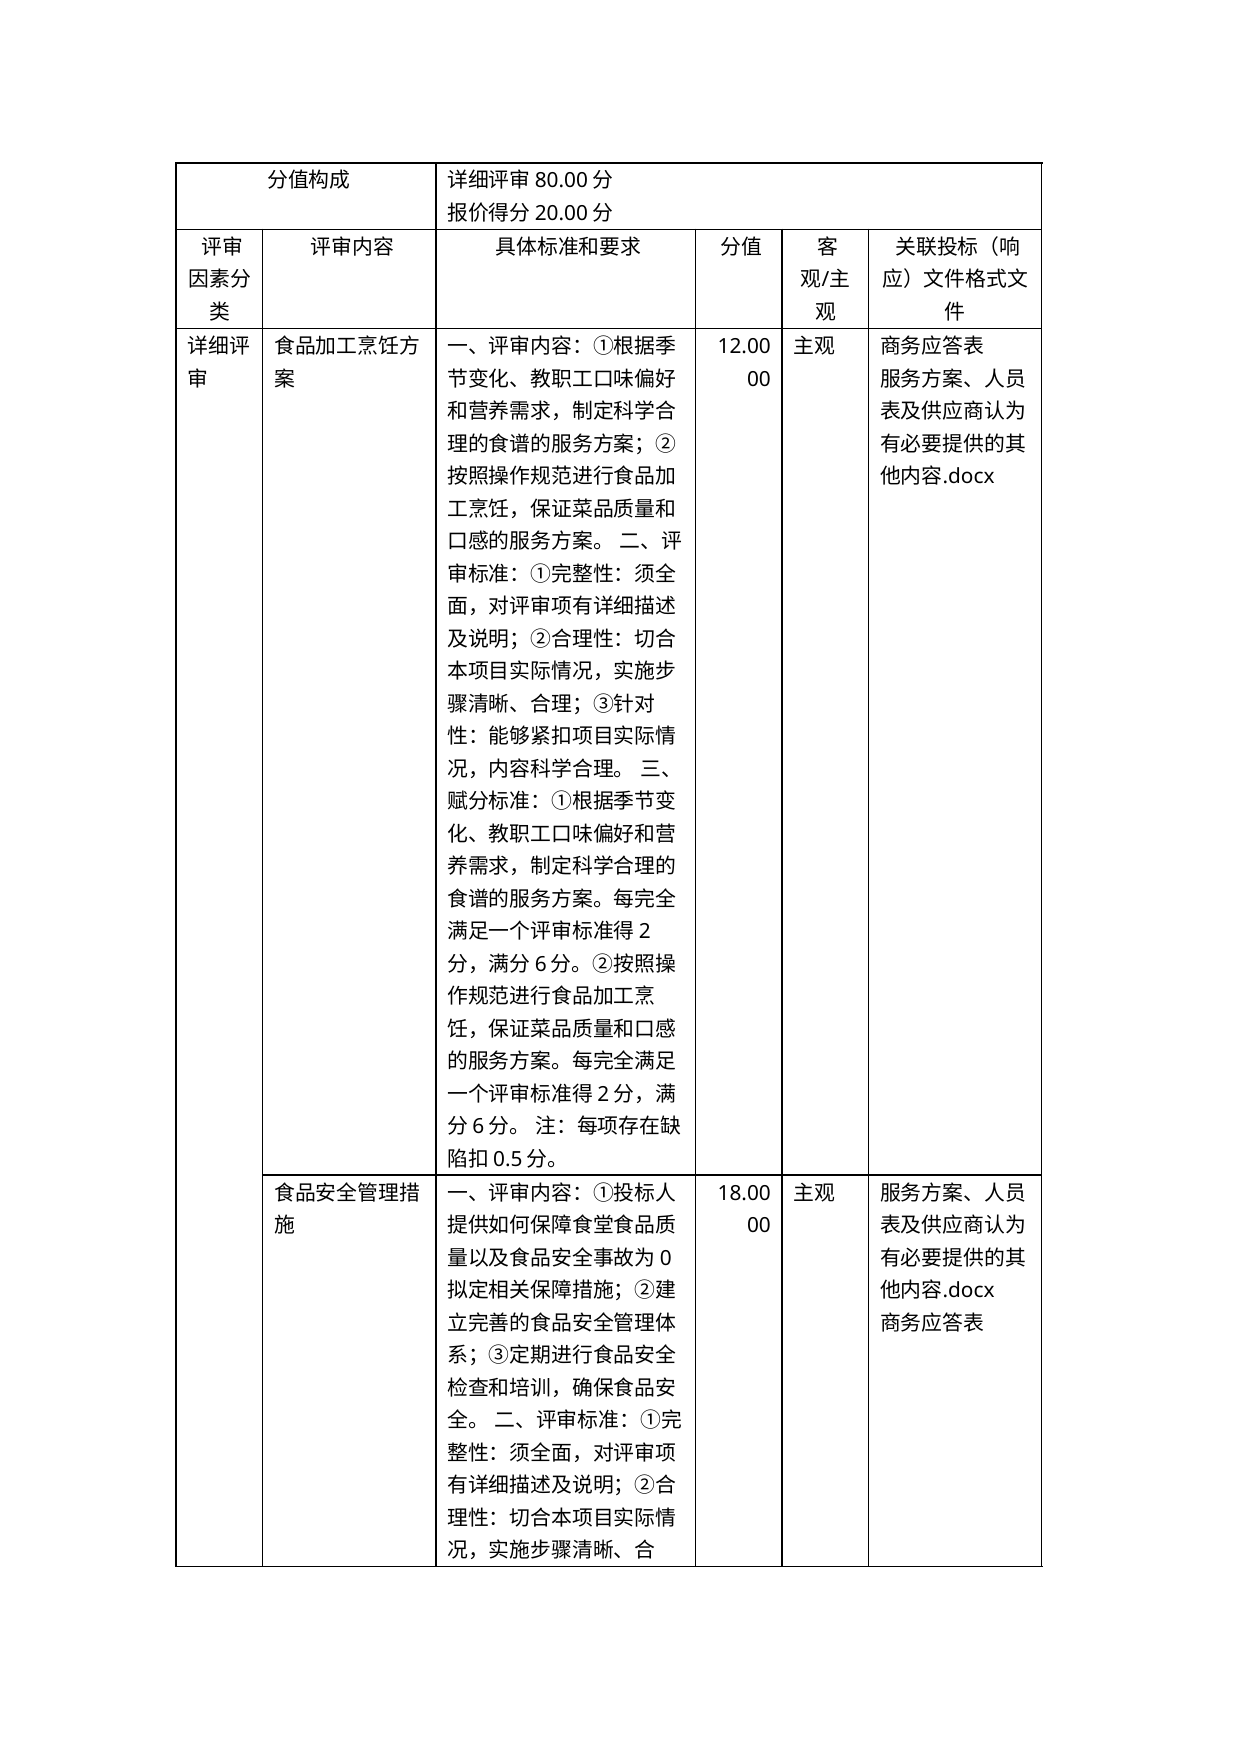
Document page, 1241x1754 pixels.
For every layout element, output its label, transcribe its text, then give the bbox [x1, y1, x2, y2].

table_cell 关联投标（响应）文件格式文件 [869, 230, 1041, 328]
table_cell 食品安全管理措施 [263, 1176, 435, 1566]
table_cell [869, 1176, 1041, 1566]
table_cell 评审内容 [263, 230, 435, 328]
table_cell 主观 [783, 1176, 868, 1566]
table_cell 具体标准和要求 [437, 230, 695, 328]
table_cell 商务应答表 服务方案、人员表及供应商认为有必要提供的其他内容.docx [869, 329, 1041, 1174]
table_cell 分值 [696, 230, 781, 328]
table_cell 评审因素分类 [177, 230, 262, 328]
table_cell 食品加工烹饪方案 [263, 329, 435, 1174]
table_cell 详细评审 [177, 329, 262, 1566]
table_cell 分值构成 [177, 164, 435, 228]
table_cell 客观/主观 [783, 230, 868, 328]
table_cell 主观 [783, 329, 868, 1174]
table_cell 详细评审80.00分 报价得分20.00分 [437, 164, 1041, 228]
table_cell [437, 1176, 695, 1566]
table_cell 12.0000 [696, 329, 781, 1174]
table_cell 一、评审内容：①根据季节变化、教职工口味偏好和营养需求，制定科学合理的食谱的服务方案；②按照操作规范进行食品加工烹饪，保证菜品质量和口感的服务方案。 二、评审标准：①完整性：须全面，对评审项有详细描述及说明；②合理性：切合本项目实际情况，实施步骤清晰、合理；③针对性：能够紧扣项目实际情况，内容科学合理。 三、赋分标准：①根据季节变化、教职工口味偏好和营养需求，制定科学合理的食谱的服务方案。每完全满足一个评审标准得2分，满分6分。②按照操作规范进行食品加工烹饪，保证菜品质量和口感的服务方案。每完全满足一个评审标准得2分，满分6分。 注：每项存在缺陷扣0.5分。 [437, 329, 695, 1174]
table_cell 18.0000 [696, 1176, 781, 1566]
